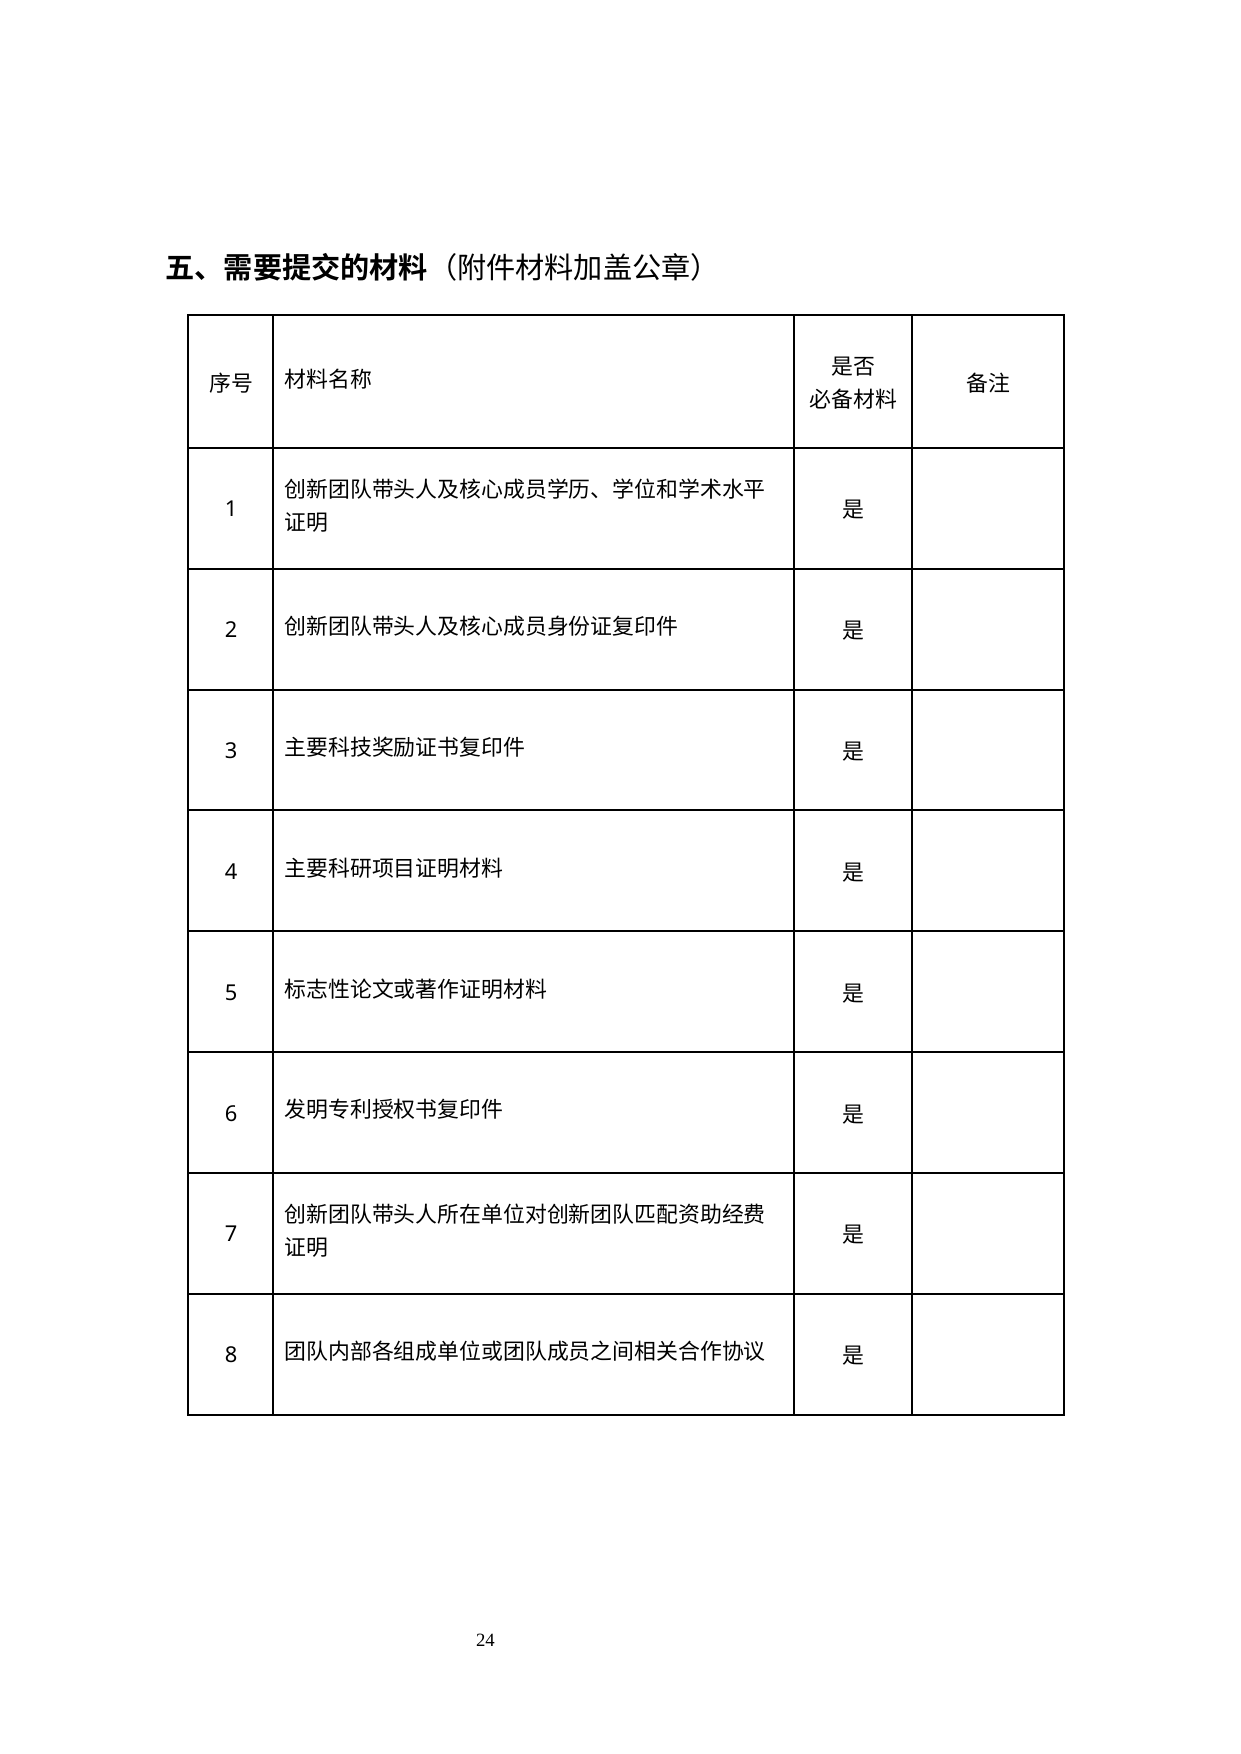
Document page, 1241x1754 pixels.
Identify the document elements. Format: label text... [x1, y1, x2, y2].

table_cell [913, 1053, 1063, 1172]
table_cell 团队内部各组成单位或团队成员之间相关合作协议 [274, 1295, 793, 1413]
table_cell 是 [795, 811, 911, 930]
table_cell 标志性论文或著作证明材料 [274, 932, 793, 1051]
table_cell 6 [189, 1053, 272, 1172]
table_cell 是 [795, 691, 911, 809]
table_cell 4 [189, 811, 272, 930]
table_cell 创新团队带头人所在单位对创新团队匹配资助经费证明 [274, 1174, 793, 1293]
table_header 是否 必备材料 [795, 316, 911, 447]
table_cell [913, 811, 1063, 930]
table_cell 7 [189, 1174, 272, 1293]
table_header 材料名称 [274, 316, 793, 447]
table_cell [913, 570, 1063, 688]
table_cell 8 [189, 1295, 272, 1413]
table_cell 创新团队带头人及核心成员学历、学位和学术水平证明 [274, 449, 793, 568]
table_header 序号 [189, 316, 272, 447]
table_cell 主要科技奖励证书复印件 [274, 691, 793, 809]
table_cell 创新团队带头人及核心成员身份证复印件 [274, 570, 793, 688]
table_cell 是 [795, 1174, 911, 1293]
table_cell [913, 449, 1063, 568]
table_cell 3 [189, 691, 272, 809]
table_cell 是 [795, 1053, 911, 1172]
text 五、需要提交的材料（附件材料加盖公章） [165, 233, 1087, 298]
table_cell 主要科研项目证明材料 [274, 811, 793, 930]
table_cell 是 [795, 449, 911, 568]
table_cell [913, 1174, 1063, 1293]
table_header 备注 [913, 316, 1063, 447]
table_cell 是 [795, 1295, 911, 1413]
table_cell [913, 691, 1063, 809]
table_cell [913, 932, 1063, 1051]
table_cell [913, 1295, 1063, 1413]
table_cell 是 [795, 570, 911, 688]
table_cell 5 [189, 932, 272, 1051]
table_cell 1 [189, 449, 272, 568]
table_cell 是 [795, 932, 911, 1051]
table_cell 2 [189, 570, 272, 688]
table_cell 发明专利授权书复印件 [274, 1053, 793, 1172]
